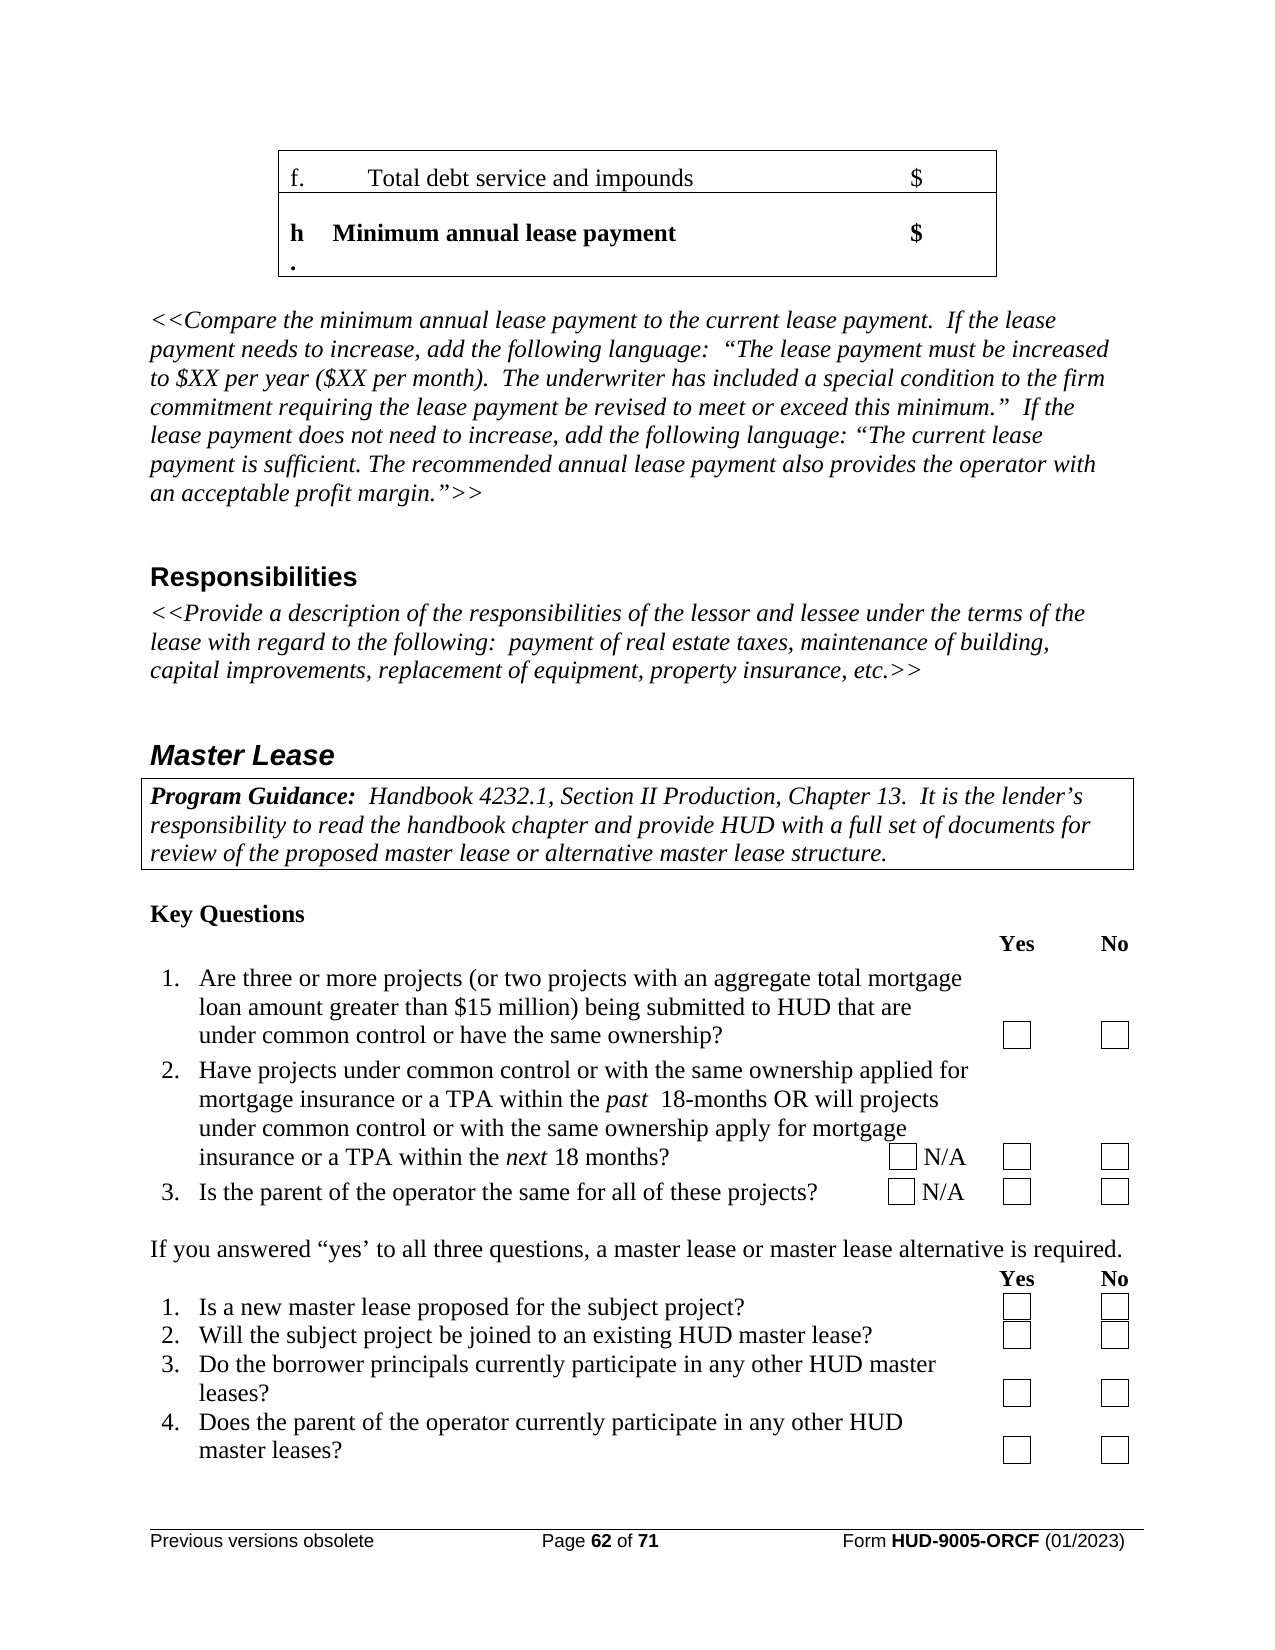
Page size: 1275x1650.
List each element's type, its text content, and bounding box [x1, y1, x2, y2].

text Key Questions [150, 899, 1125, 928]
text Program Guidance: Handbook 4232.1, Section II Production, Chapter 13. It is the lender’s responsibility to read the handbook chapter and provide HUD with a full set of documents for review of the proposed master lease or alternative master lease structure. [142, 779, 1133, 869]
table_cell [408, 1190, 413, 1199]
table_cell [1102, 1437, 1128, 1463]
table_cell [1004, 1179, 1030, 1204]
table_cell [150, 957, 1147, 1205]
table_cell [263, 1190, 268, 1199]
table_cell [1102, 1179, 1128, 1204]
text <<Compare the minimum annual lease payment to the current lease payment. If the lease payment needs to increase, add the following language: “The lease payment must be increased to $XX per year ($XX per month). The underwriter has included a special condition to the firm commitment requiring the lease payment be revised to meet or exceed this minimum.” If the lease payment does not need to increase, add the following language: “The current lease payment is sufficient. The recommended annual lease payment also provides the operator with an acceptable profit margin.”>> [150, 306, 1125, 507]
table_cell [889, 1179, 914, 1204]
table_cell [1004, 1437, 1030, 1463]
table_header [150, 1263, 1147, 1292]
subtitle Responsibilities [150, 561, 1125, 592]
text <<Provide a description of the responsibilities of the lessor and lessee under the terms of the lease with regard to the following: payment of real estate taxes, maintenance of building, capital improvements, replacement of equipment, property insurance, etc.>> [150, 598, 1125, 684]
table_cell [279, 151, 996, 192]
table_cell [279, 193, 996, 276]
text If you answered “yes’ to all three questions, a master lease or master lease alternative is required. [150, 1234, 1125, 1263]
subtitle Master Lease [150, 738, 1125, 772]
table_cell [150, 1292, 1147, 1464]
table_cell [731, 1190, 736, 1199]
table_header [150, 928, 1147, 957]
